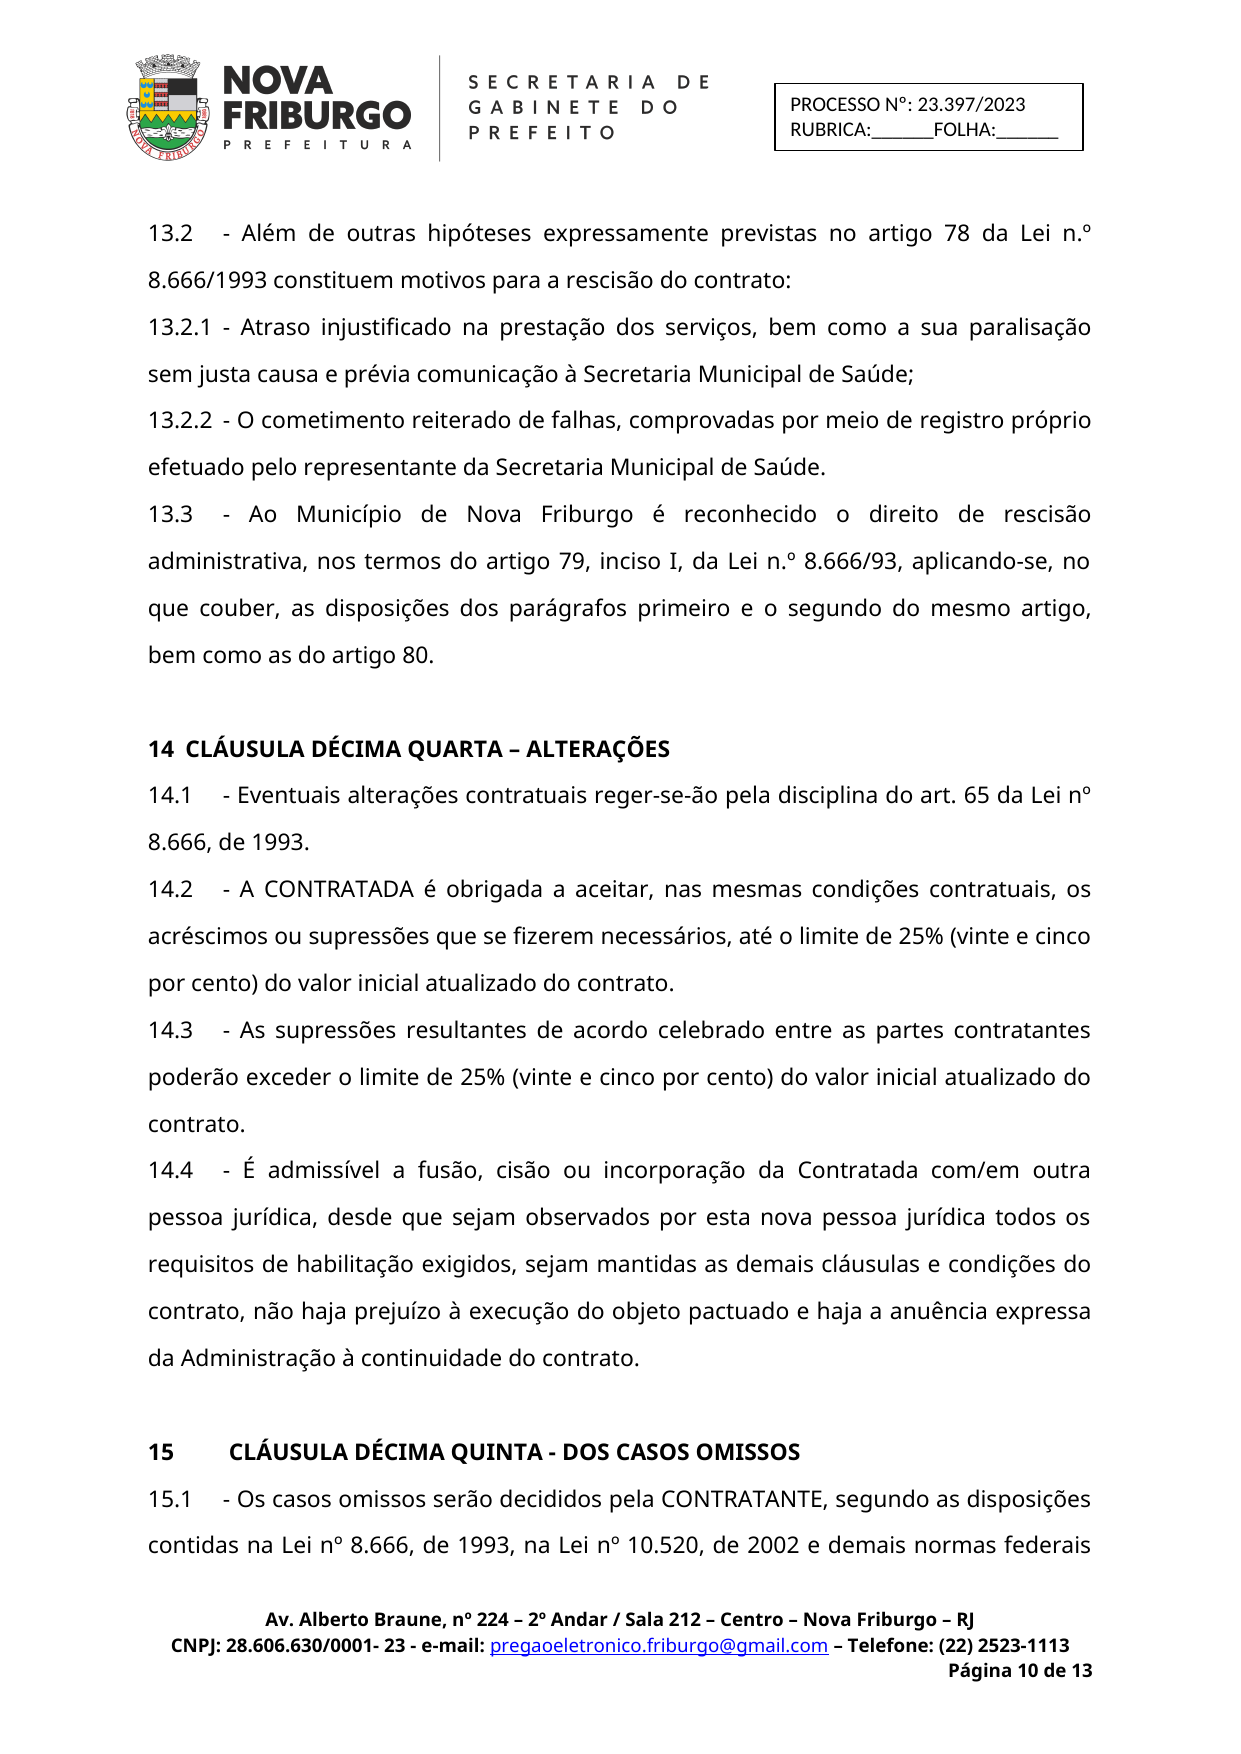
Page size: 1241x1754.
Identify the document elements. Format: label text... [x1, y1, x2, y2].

list - As supressões resultantes de acordo celebrado entre as partes contratantes poderão exceder o limite de 25% (vinte e cinco por cento) do valor inicial atualizado do contrato. [148, 1014, 1092, 1139]
list - Atraso injustificado na prestação dos serviços, bem como a sua paralisação sem justa causa e prévia comunicação à Secretaria Municipal de Saúde; [148, 311, 1092, 389]
picture [121, 47, 714, 167]
list - O cometimento reiterado de falhas, comprovadas por meio de registro próprio efetuado pelo representante da Secretaria Municipal de Saúde. [148, 404, 1092, 483]
list CLÁUSULA DÉCIMA QUARTA – ALTERAÇÕES [148, 733, 1092, 764]
list - A CONTRATADA é obrigada a aceitar, nas mesmas condições contratuais, os acréscimos ou supressões que se fizerem necessários, até o limite de 25% (vinte e cinco por cento) do valor inicial atualizado do contrato. [148, 873, 1092, 998]
list - Eventuais alterações contratuais reger-se-ão pela disciplina do art. 65 da Lei nº 8.666, de 1993. [148, 779, 1092, 858]
list - Ao Município de Nova Friburgo é reconhecido o direito de rescisão administrativa, nos termos do artigo 79, inciso I, da Lei n.º 8.666/93, aplicando-se, no que couber, as disposições dos parágrafos primeiro e o segundo do mesmo artigo, bem como as do artigo 80. [148, 498, 1092, 670]
list CLÁUSULA DÉCIMA QUINTA - DOS CASOS OMISSOS [148, 1436, 1092, 1467]
list - Além de outras hipóteses expressamente previstas no artigo 78 da Lei n.º 8.666/1993 constituem motivos para a rescisão do contrato: [148, 217, 1092, 295]
list - É admissível a fusão, cisão ou incorporação da Contratada com/em outra pessoa jurídica, desde que sejam observados por esta nova pessoa jurídica todos os requisitos de habilitação exigidos, sejam mantidas as demais cláusulas e condições do contrato, não haja prejuízo à execução do objeto pactuado e haja a anuência expressa da Administração à continuidade do contrato. [148, 1154, 1092, 1373]
